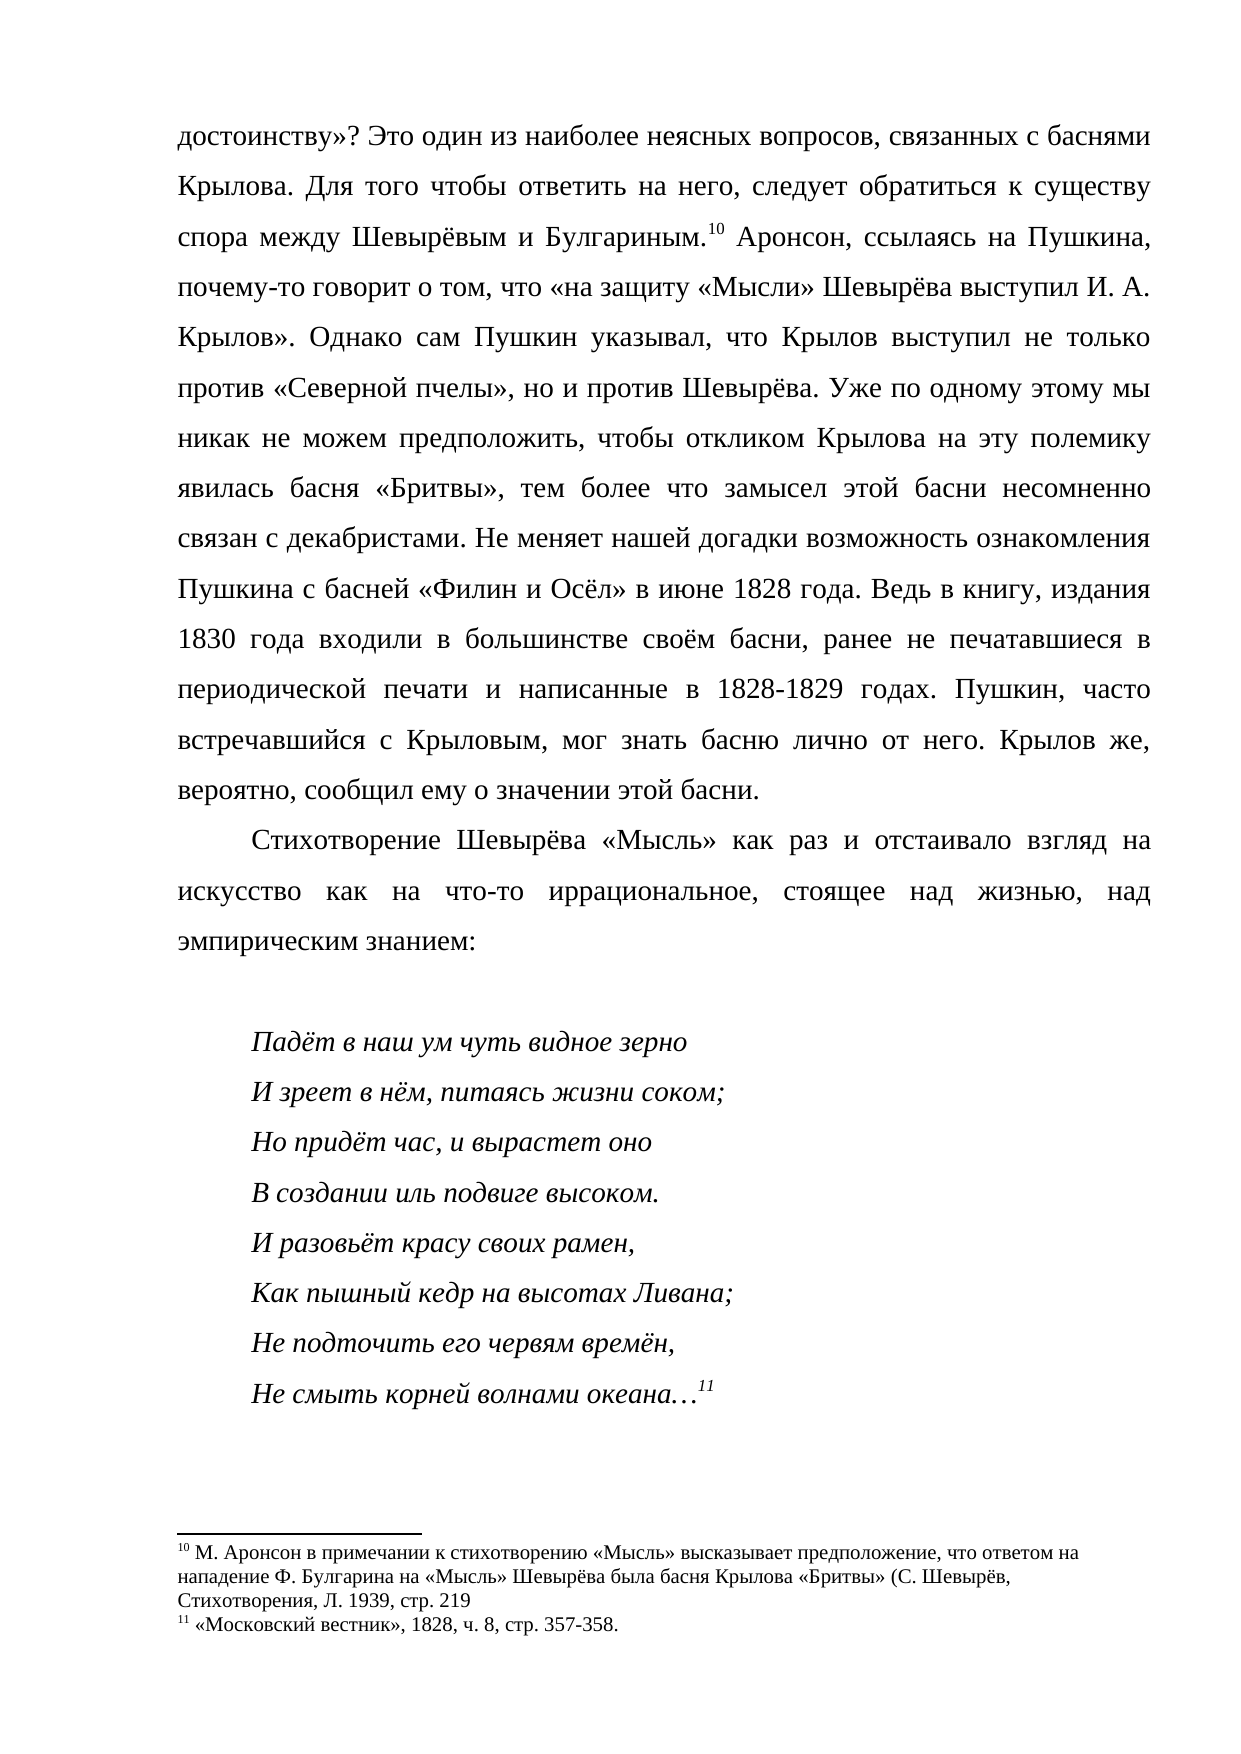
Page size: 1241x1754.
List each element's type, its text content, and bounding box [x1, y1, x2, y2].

text И разовьёт красу своих рамен, [177, 1225, 1152, 1258]
text Стихотворение Шевырёва «Мысль» как раз и отстаивало взгляд на искусство как на что-то иррациональное, стоящее над жизнью, над эмпирическим знанием: [177, 822, 1152, 957]
text Не смыть корней волнами океана… [177, 1376, 1152, 1409]
text Не подточить его червям времён, [177, 1326, 1152, 1359]
text Как пышный кедр на высотах Ливана; [177, 1275, 1152, 1309]
text В создании иль подвиге высоком. [177, 1175, 1152, 1208]
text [177, 118, 1152, 806]
text И зреет в нём, питаясь жизни соком; [177, 1074, 1152, 1108]
text Падёт в наш ум чуть видное зерно [177, 1024, 1152, 1057]
text Но придёт час, и вырастет оно [177, 1124, 1152, 1158]
